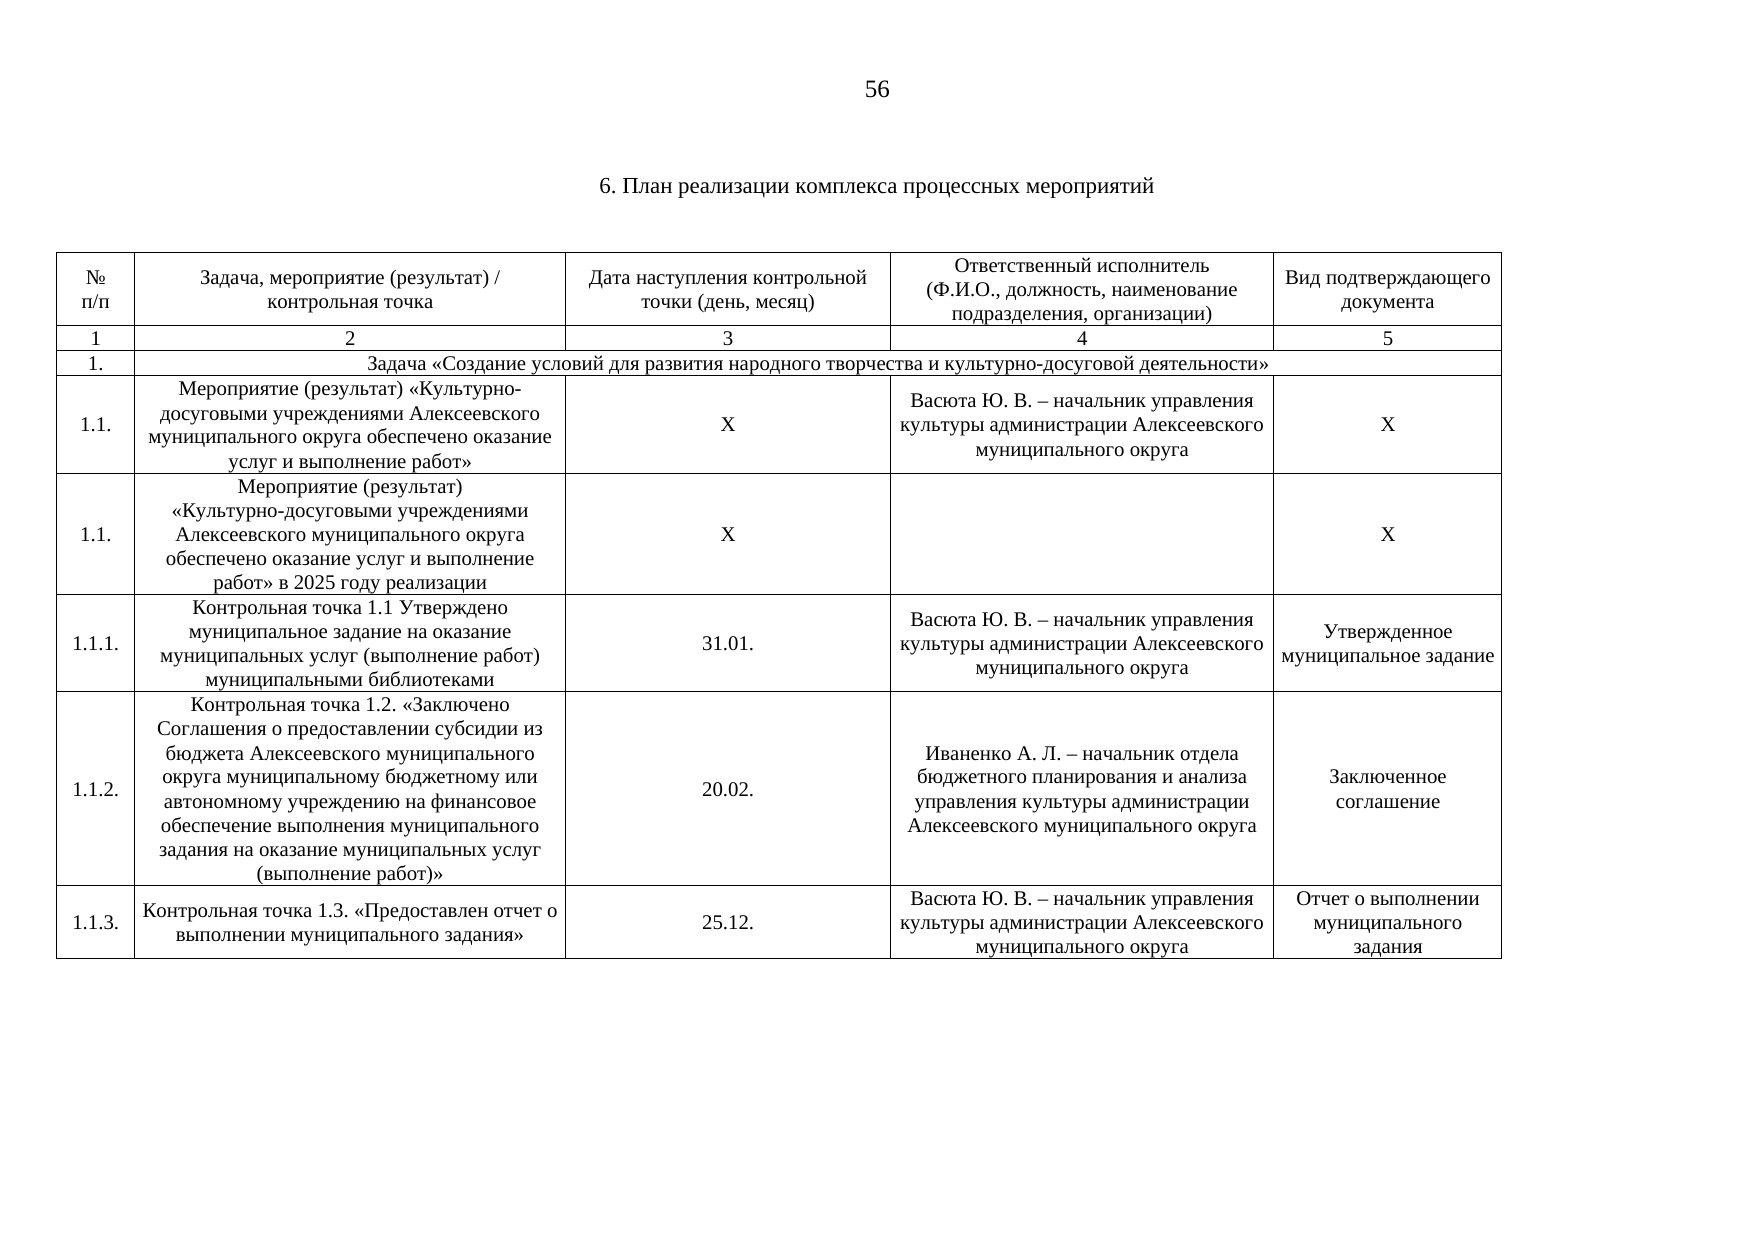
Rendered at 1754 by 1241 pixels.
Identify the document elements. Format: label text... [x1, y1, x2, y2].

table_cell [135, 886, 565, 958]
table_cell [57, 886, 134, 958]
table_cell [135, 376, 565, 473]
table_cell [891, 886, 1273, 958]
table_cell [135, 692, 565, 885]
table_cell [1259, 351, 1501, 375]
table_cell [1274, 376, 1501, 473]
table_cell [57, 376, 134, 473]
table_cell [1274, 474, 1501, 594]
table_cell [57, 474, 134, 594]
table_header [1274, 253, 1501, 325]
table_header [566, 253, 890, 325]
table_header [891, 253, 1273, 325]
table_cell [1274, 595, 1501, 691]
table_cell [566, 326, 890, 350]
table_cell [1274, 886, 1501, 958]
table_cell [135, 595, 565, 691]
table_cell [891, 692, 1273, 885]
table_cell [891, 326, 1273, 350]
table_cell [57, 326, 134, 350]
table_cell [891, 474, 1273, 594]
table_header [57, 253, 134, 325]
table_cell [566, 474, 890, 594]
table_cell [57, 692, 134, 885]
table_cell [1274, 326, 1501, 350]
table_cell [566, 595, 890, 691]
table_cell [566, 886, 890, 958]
subtitle 6. План реализации комплекса процессных мероприятий [59, 172, 1695, 199]
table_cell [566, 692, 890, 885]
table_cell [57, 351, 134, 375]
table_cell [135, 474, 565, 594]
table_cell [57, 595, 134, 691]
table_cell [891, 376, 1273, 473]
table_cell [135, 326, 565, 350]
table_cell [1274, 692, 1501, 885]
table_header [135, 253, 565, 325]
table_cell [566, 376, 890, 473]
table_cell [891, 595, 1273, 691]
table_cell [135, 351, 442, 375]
